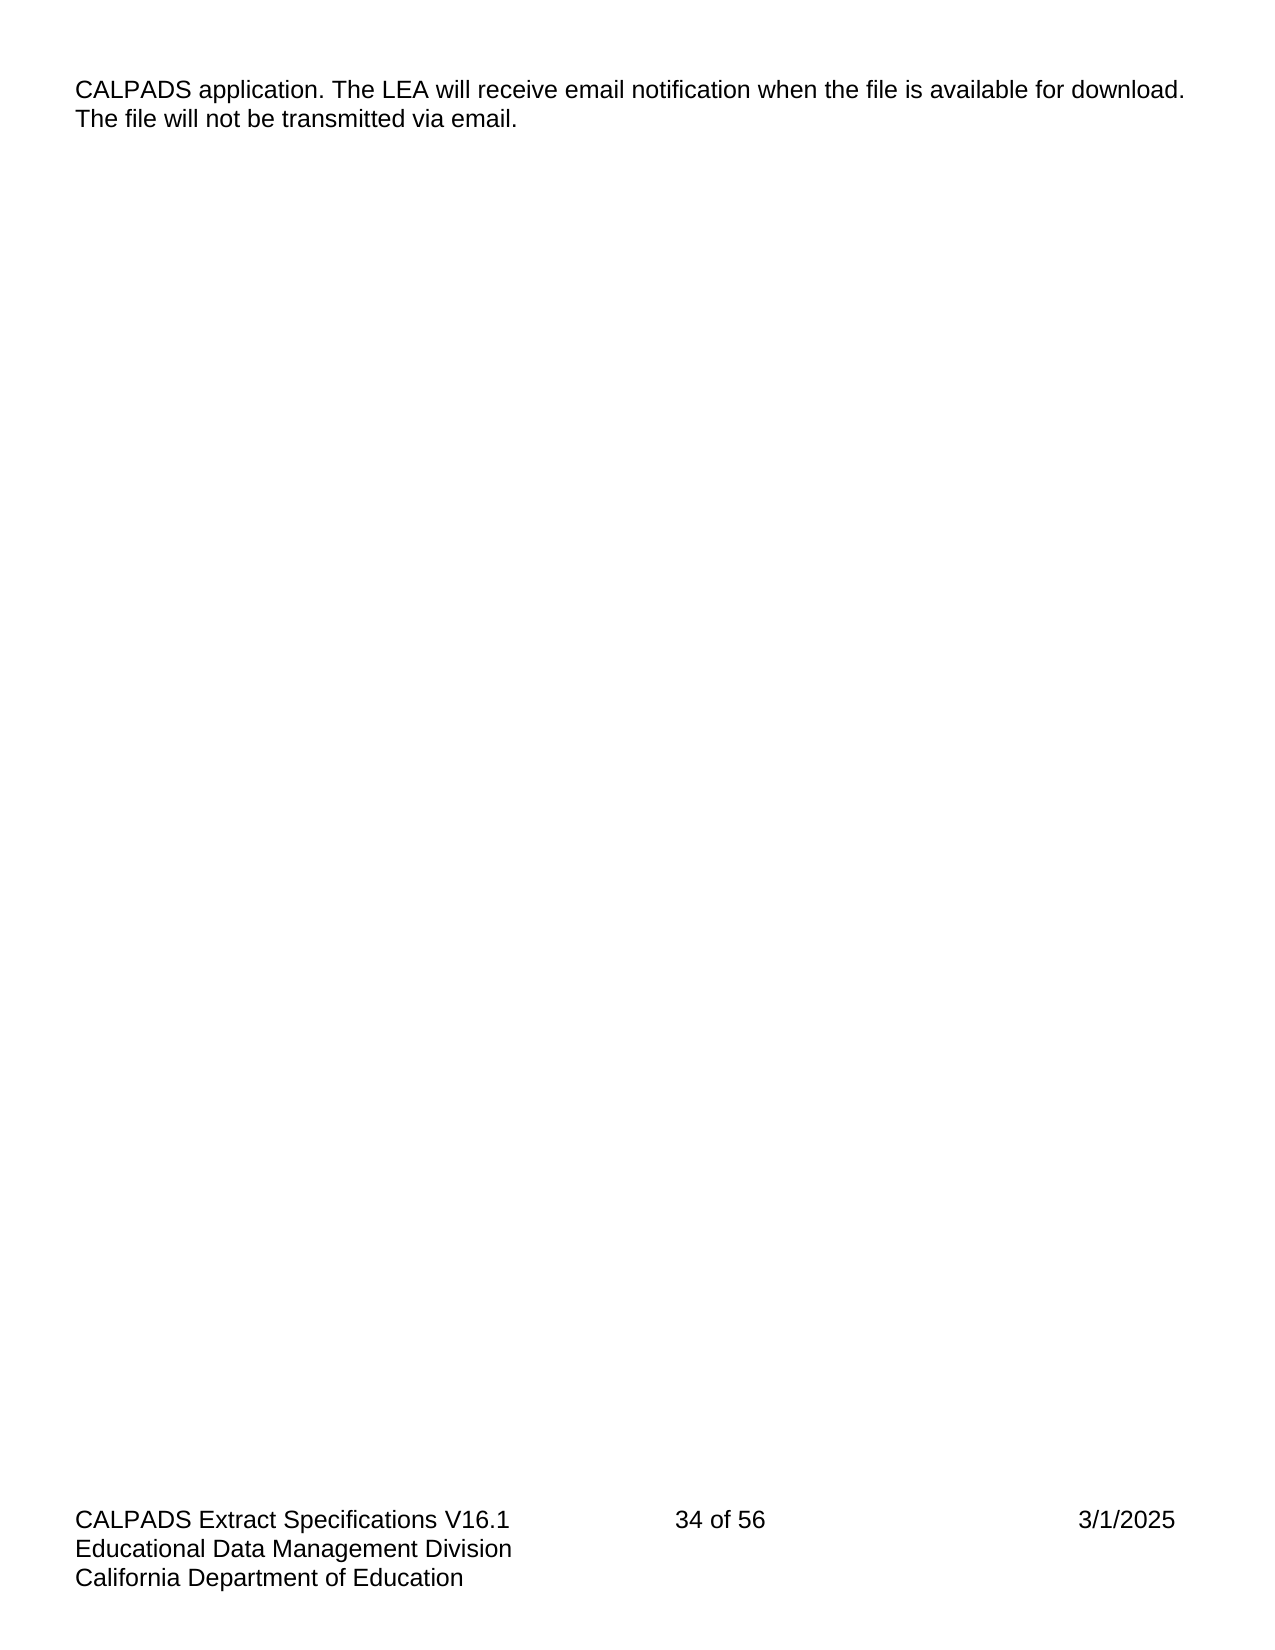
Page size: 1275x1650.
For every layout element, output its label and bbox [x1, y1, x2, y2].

text [75, 75, 1200, 132]
